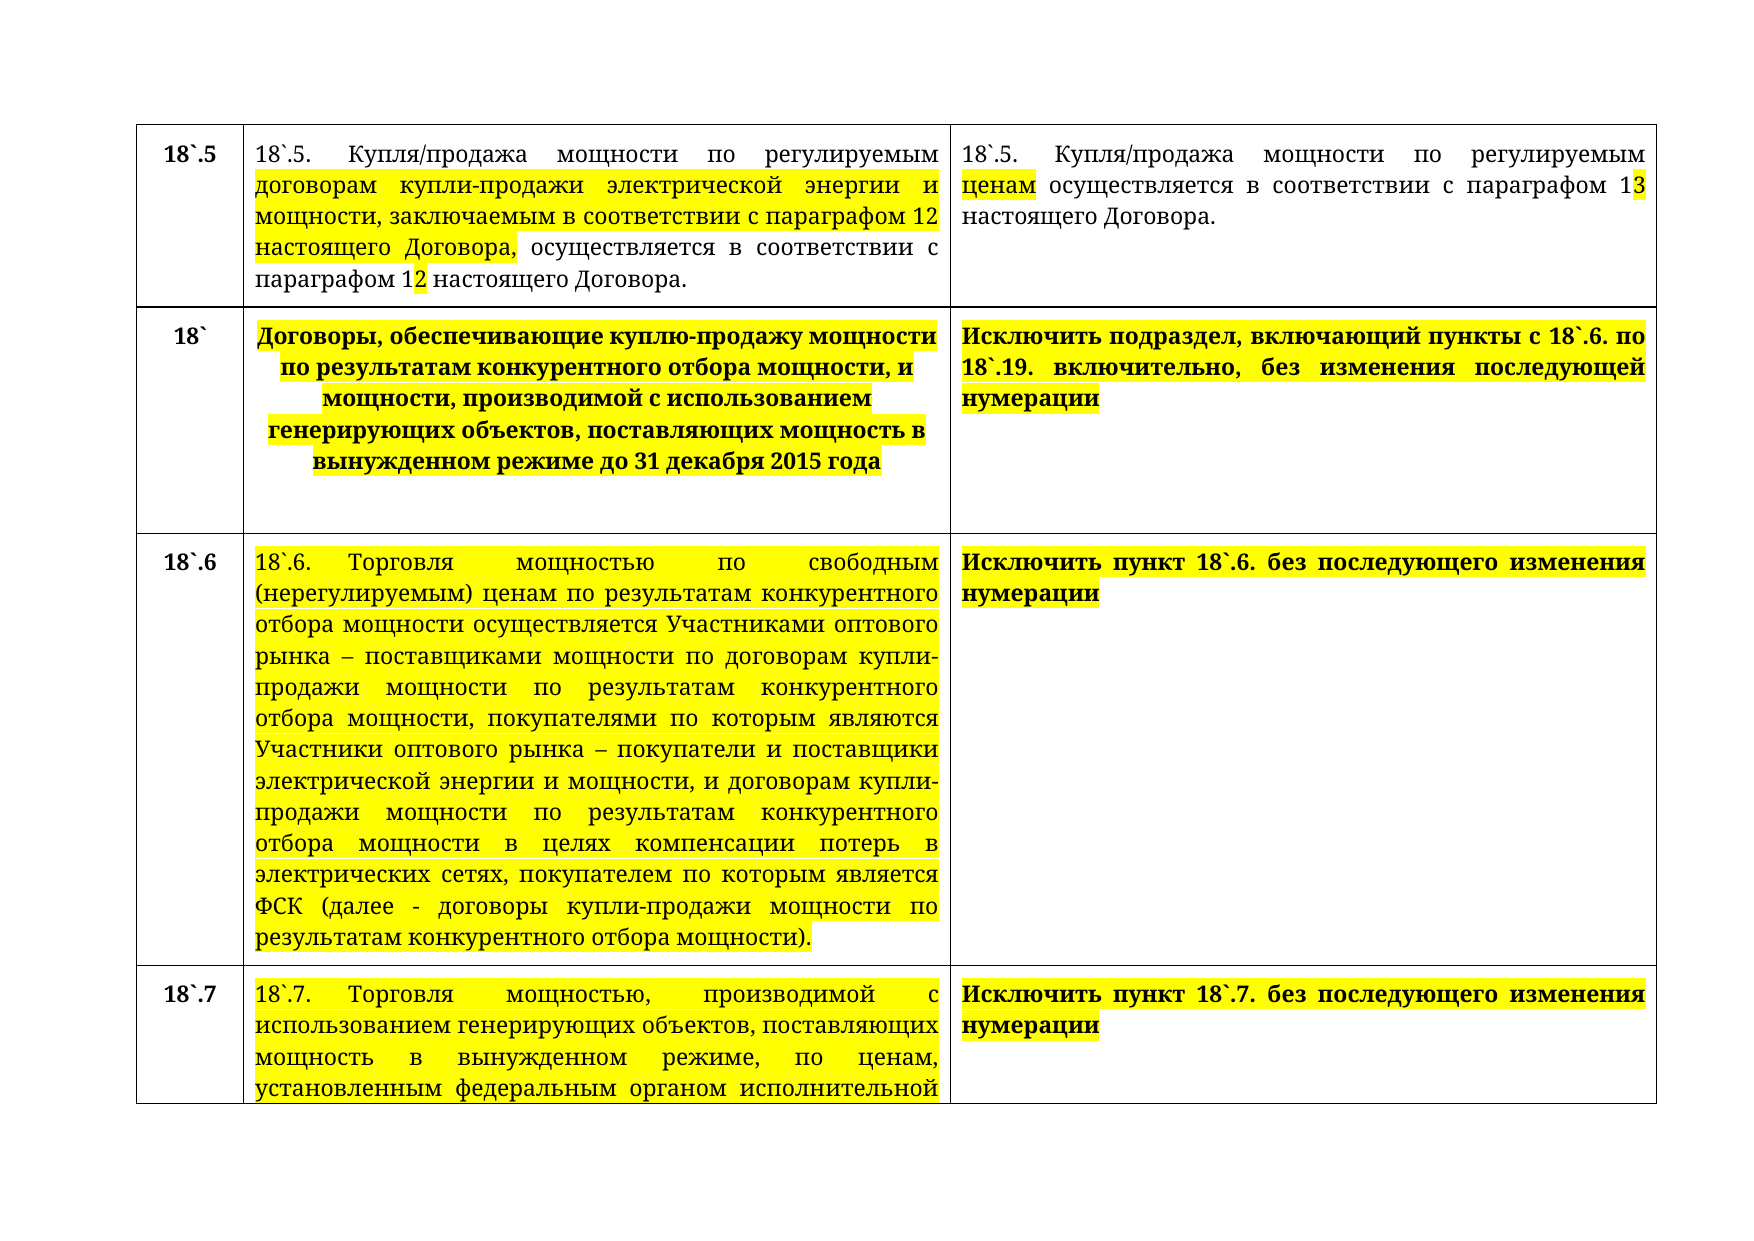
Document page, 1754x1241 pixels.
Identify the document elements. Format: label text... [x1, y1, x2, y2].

table_cell 18`.5. Купля/продажа мощности по регулируемым договорам купли-продажи электрической энергии и мощности, заключаемым в соответствии с параграфом 12 настоящего Договора, осуществляется в соответствии с параграфом 12 настоящего Договора. [244, 125, 950, 306]
table_cell 18`.5. Купля/продажа мощности по регулируемым ценам осуществляется в соответствии с параграфом 13 настоящего Договора. [951, 125, 1656, 306]
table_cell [244, 966, 950, 1103]
table_cell Исключить подраздел, включающий пункты с 18`.6. по 18`.19. включительно, без изменения последующей нумерации [951, 308, 1656, 532]
table_cell 18`.7 [137, 966, 243, 1103]
table_cell Исключить пункт 18`.6. без последующего изменения нумерации [951, 534, 1656, 965]
table_cell 18`.6 [137, 534, 243, 965]
table_cell 18`.6. Торговля мощностью по свободным (нерегулируемым) ценам по результатам конкурентного отбора мощности осуществляется Участниками оптового рынка – поставщиками мощности по договорам купли-продажи мощности по результатам конкурентного отбора мощности, покупателями по которым являются Участники оптового рынка – покупатели и поставщики электрической энергии и мощности, и договорам купли-продажи мощности по результатам конкурентного отбора мощности в целях компенсации потерь в электрических сетях, покупателем по которым является ФСК (далее - договоры купли-продажи мощности по результатам конкурентного отбора мощности). [244, 534, 950, 965]
table_cell 18` [137, 308, 243, 532]
table_cell 18`.5 [137, 125, 243, 306]
table_cell Договоры, обеспечивающие куплю-продажу мощности по результатам конкурентного отбора мощности, и мощности, производимой с использованием генерирующих объектов, поставляющих мощность в вынужденном режиме до 31 декабря 2015 года [244, 308, 950, 532]
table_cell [951, 966, 1656, 1103]
